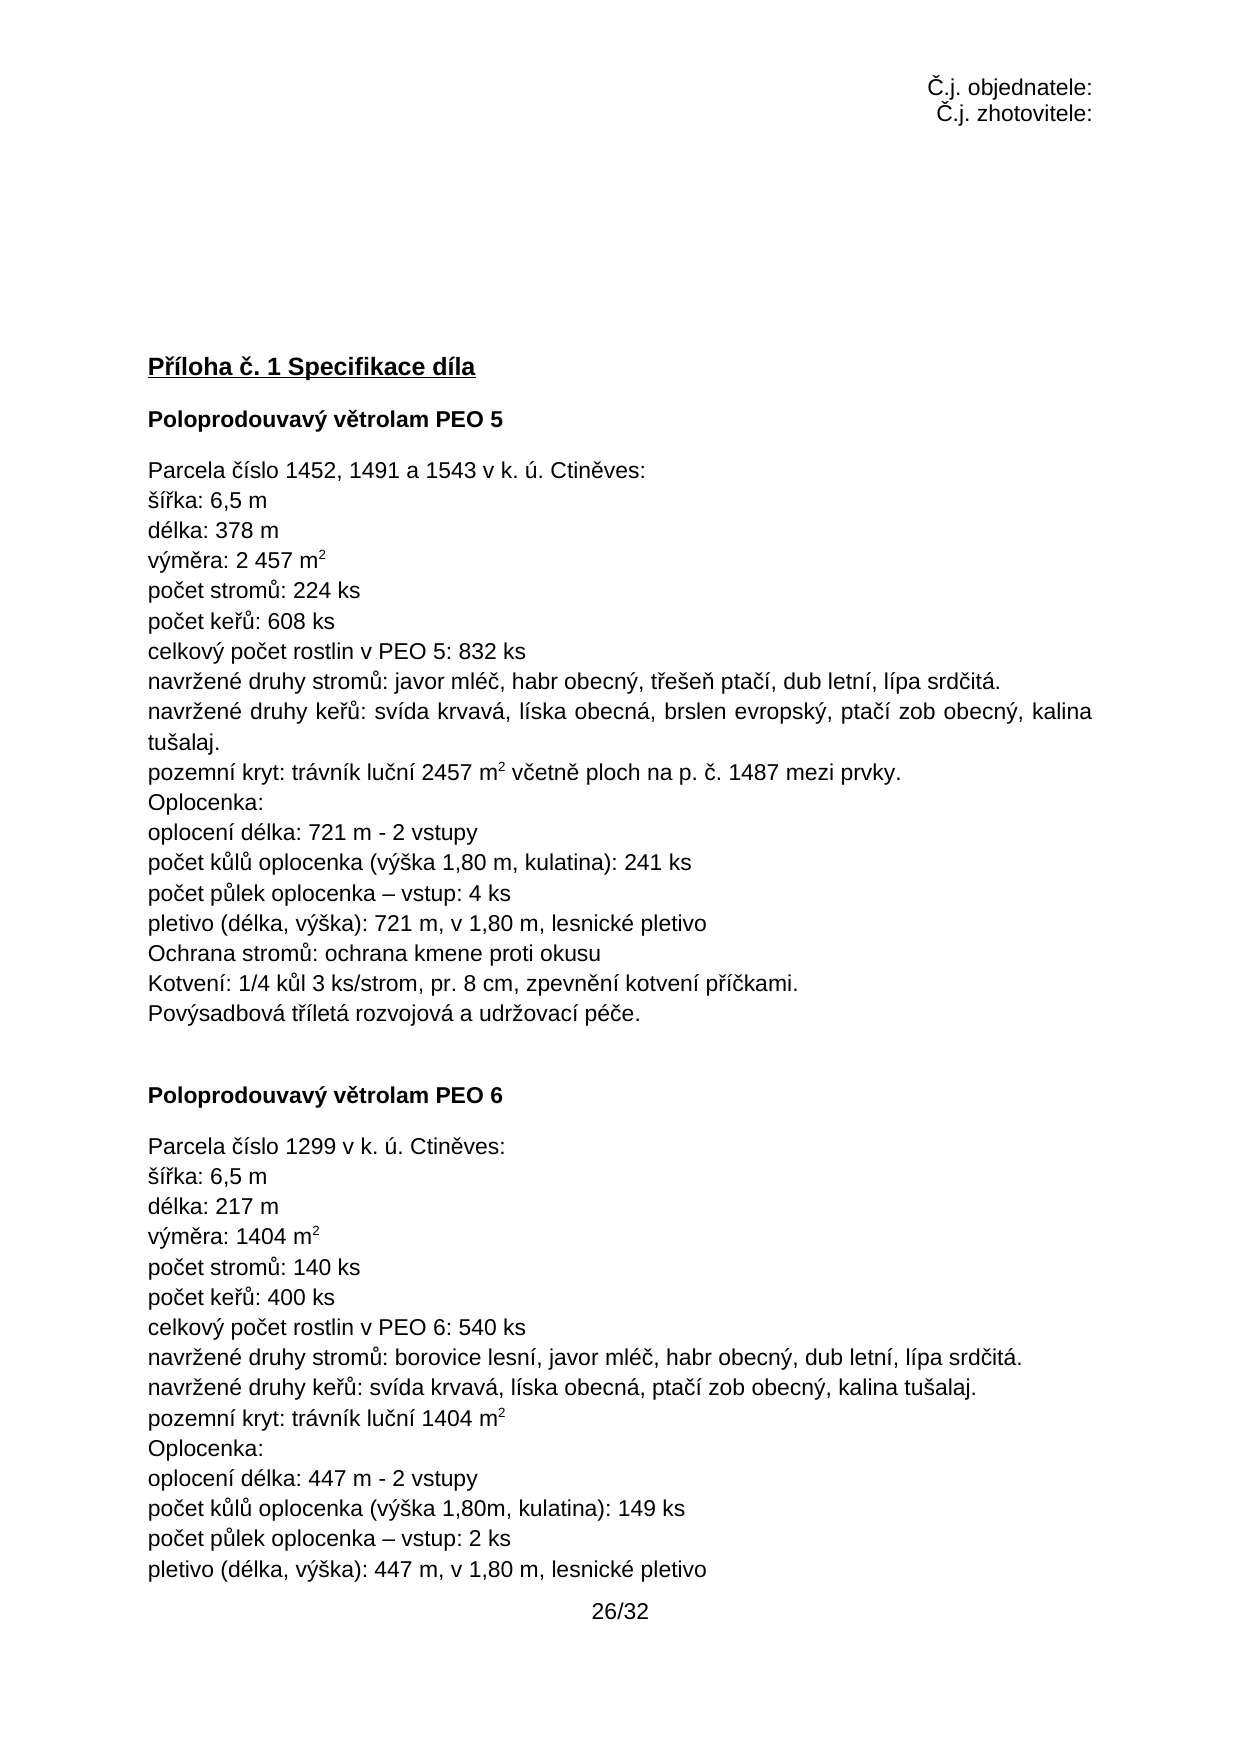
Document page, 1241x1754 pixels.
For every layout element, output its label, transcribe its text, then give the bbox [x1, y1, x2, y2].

text délka: 217 m [148, 1193, 1093, 1219]
text počet keřů: 608 ks [148, 608, 1093, 634]
text navržené druhy keřů: svída krvavá, líska obecná, ptačí zob obecný, kalina tušalaj. [148, 1374, 1093, 1401]
text výměra: 1404 m2 [148, 1223, 1093, 1250]
text celkový počet rostlin v PEO 5: 832 ks [148, 638, 1093, 664]
text délka: 378 m [148, 517, 1093, 543]
text počet půlek oplocenka – vstup: 2 ks [148, 1525, 1093, 1552]
text Poloprodouvavý větrolam PEO 6 [148, 1082, 1093, 1108]
text pletivo (délka, výška): 721 m, v 1,80 m, lesnické pletivo [148, 910, 1093, 936]
text pozemní kryt: trávník luční 1404 m2 [148, 1404, 1093, 1431]
text šířka: 6,5 m [148, 1163, 1093, 1189]
text navržené druhy keřů: svída krvavá, líska obecná, brslen evropský, ptačí zob obecný, kalina tušalaj. [148, 698, 1093, 755]
text navržené druhy stromů: borovice lesní, javor mléč, habr obecný, dub letní, lípa srdčitá. [148, 1344, 1093, 1371]
text šířka: 6,5 m [148, 487, 1093, 513]
text Oplocenka: [148, 1435, 1093, 1461]
text Poloprodouvavý větrolam PEO 5 [148, 406, 1093, 432]
text výměra: 2 457 m2 [148, 547, 1093, 574]
text počet keřů: 400 ks [148, 1284, 1093, 1310]
text počet kůlů oplocenka (výška 1,80 m, kulatina): 241 ks [148, 849, 1093, 876]
text Oplocenka: [148, 789, 1093, 815]
text počet stromů: 140 ks [148, 1253, 1093, 1280]
text počet půlek oplocenka – vstup: 4 ks [148, 879, 1093, 906]
text Parcela číslo 1299 v k. ú. Ctiněves: [148, 1133, 1093, 1159]
text Příloha č. 1 Specifikace díla [148, 352, 1093, 381]
text oplocení délka: 721 m - 2 vstupy [148, 819, 1093, 846]
text celkový počet rostlin v PEO 6: 540 ks [148, 1314, 1093, 1340]
text pletivo (délka, výška): 447 m, v 1,80 m, lesnické pletivo [148, 1556, 1093, 1582]
text počet stromů: 224 ks [148, 577, 1093, 604]
text navržené druhy stromů: javor mléč, habr obecný, třešeň ptačí, dub letní, lípa srdčitá. [148, 668, 1093, 694]
text pozemní kryt: trávník luční 2457 m2 včetně ploch na p. č. 1487 mezi prvky. [148, 759, 1093, 785]
text Kotvení: 1/4 kůl 3 ks/strom, pr. 8 cm, zpevnění kotvení příčkami. [148, 970, 1093, 997]
text Povýsadbová tříletá rozvojová a udržovací péče. [148, 1000, 1093, 1027]
text oplocení délka: 447 m - 2 vstupy [148, 1465, 1093, 1491]
text počet kůlů oplocenka (výška 1,80m, kulatina): 149 ks [148, 1495, 1093, 1522]
text Parcela číslo 1452, 1491 a 1543 v k. ú. Ctiněves: [148, 457, 1093, 483]
text Ochrana stromů: ochrana kmene proti okusu [148, 940, 1093, 966]
